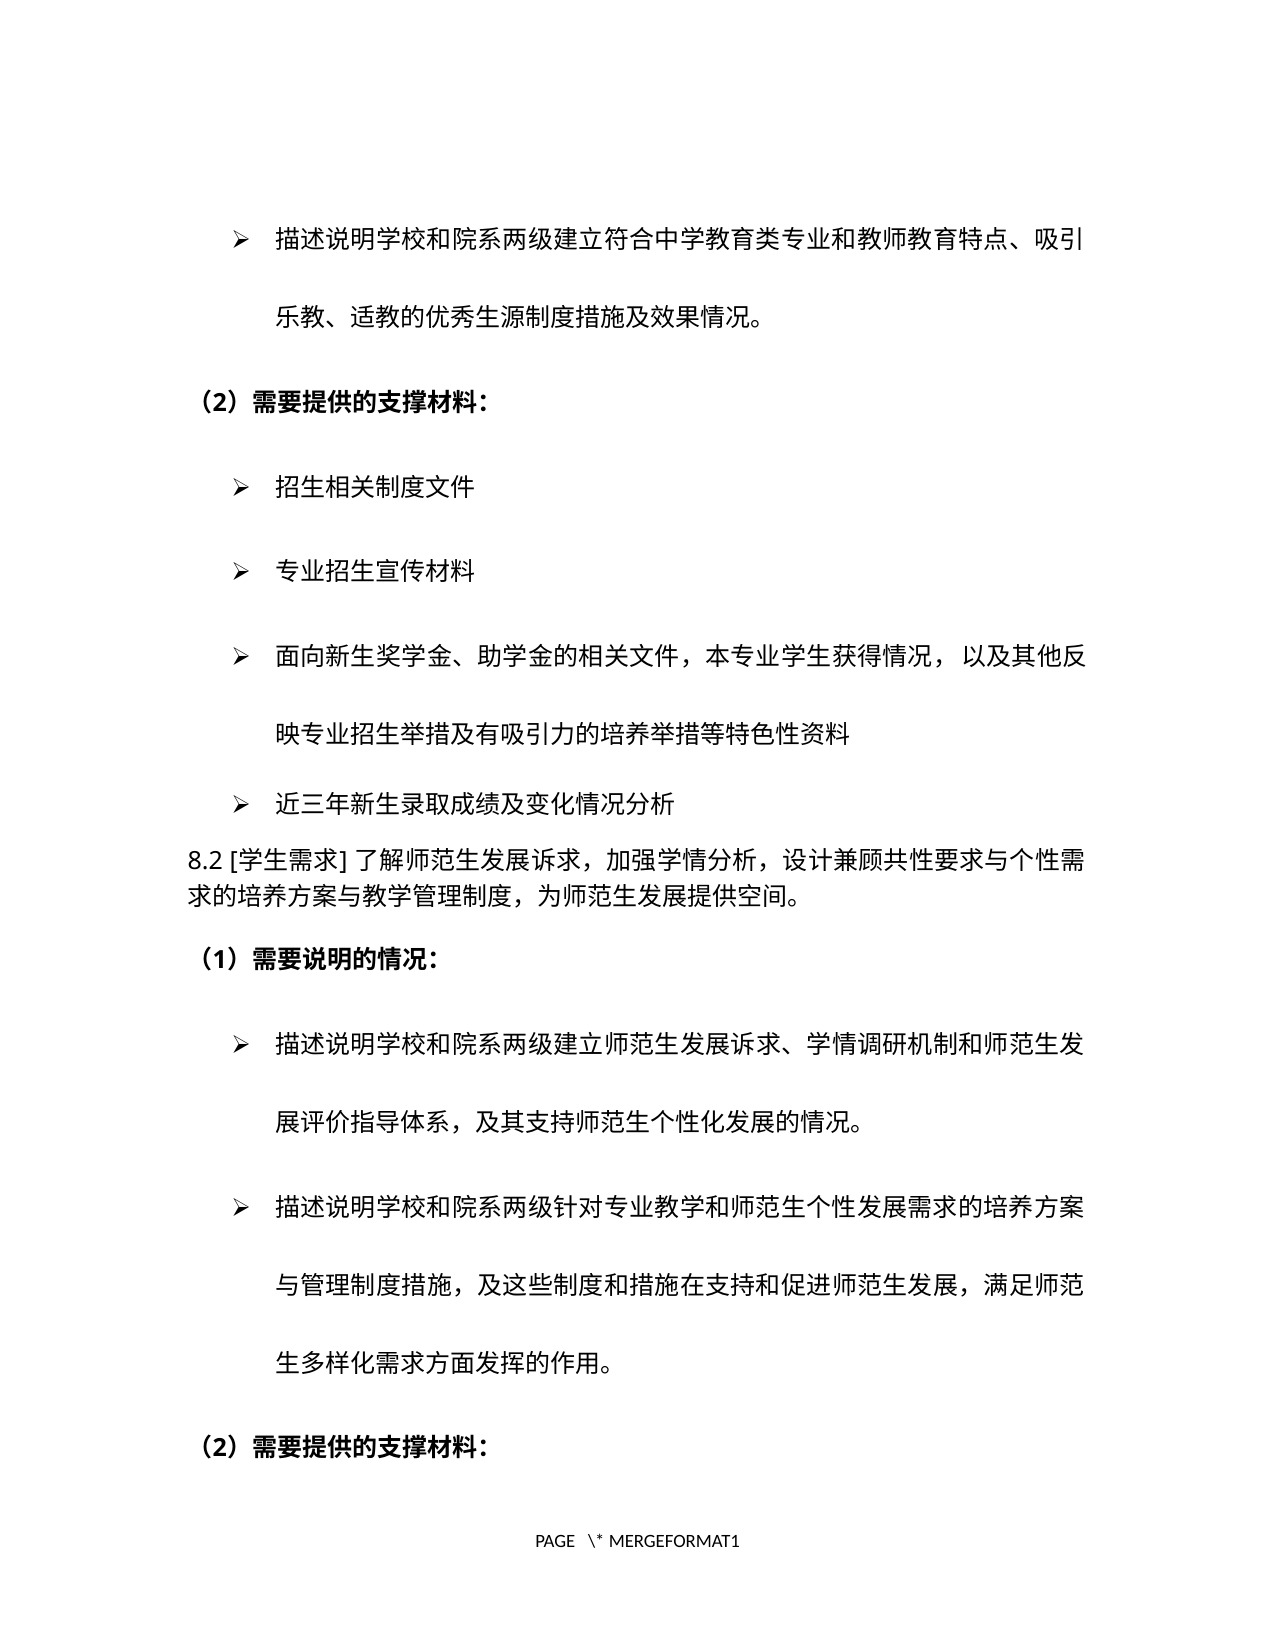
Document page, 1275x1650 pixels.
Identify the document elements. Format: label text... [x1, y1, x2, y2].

list 描述说明学校和院系两级针对专业教学和师范生个性发展需求的培养方案与管理制度措施，及这些制度和措施在支持和促进师范生发展，满足师范生多样化需求方面发挥的作用。 [231, 1173, 1087, 1394]
list 描述说明学校和院系两级建立符合中学教育类专业和教师教育特点、吸引乐教、适教的优秀生源制度措施及效果情况。 [231, 205, 1087, 348]
text （2）需要提供的支撑材料： [187, 1413, 1087, 1478]
text 8.2 [学生需求] 了解师范生发展诉求，加强学情分析，设计兼顾共性要求与个性需求的培养方案与教学管理制度，为师范生发展提供空间。 [187, 841, 1087, 913]
list 招生相关制度文件 [231, 453, 1087, 518]
list 近三年新生录取成绩及变化情况分析 [231, 784, 1087, 821]
text （2）需要提供的支撑材料： [187, 368, 1087, 433]
list 专业招生宣传材料 [231, 537, 1087, 602]
text （1）需要说明的情况： [187, 926, 1087, 991]
list 描述说明学校和院系两级建立师范生发展诉求、学情调研机制和师范生发展评价指导体系，及其支持师范生个性化发展的情况。 [231, 1010, 1087, 1153]
list 面向新生奖学金、助学金的相关文件，本专业学生获得情况，以及其他反映专业招生举措及有吸引力的培养举措等特色性资料 [231, 622, 1087, 765]
